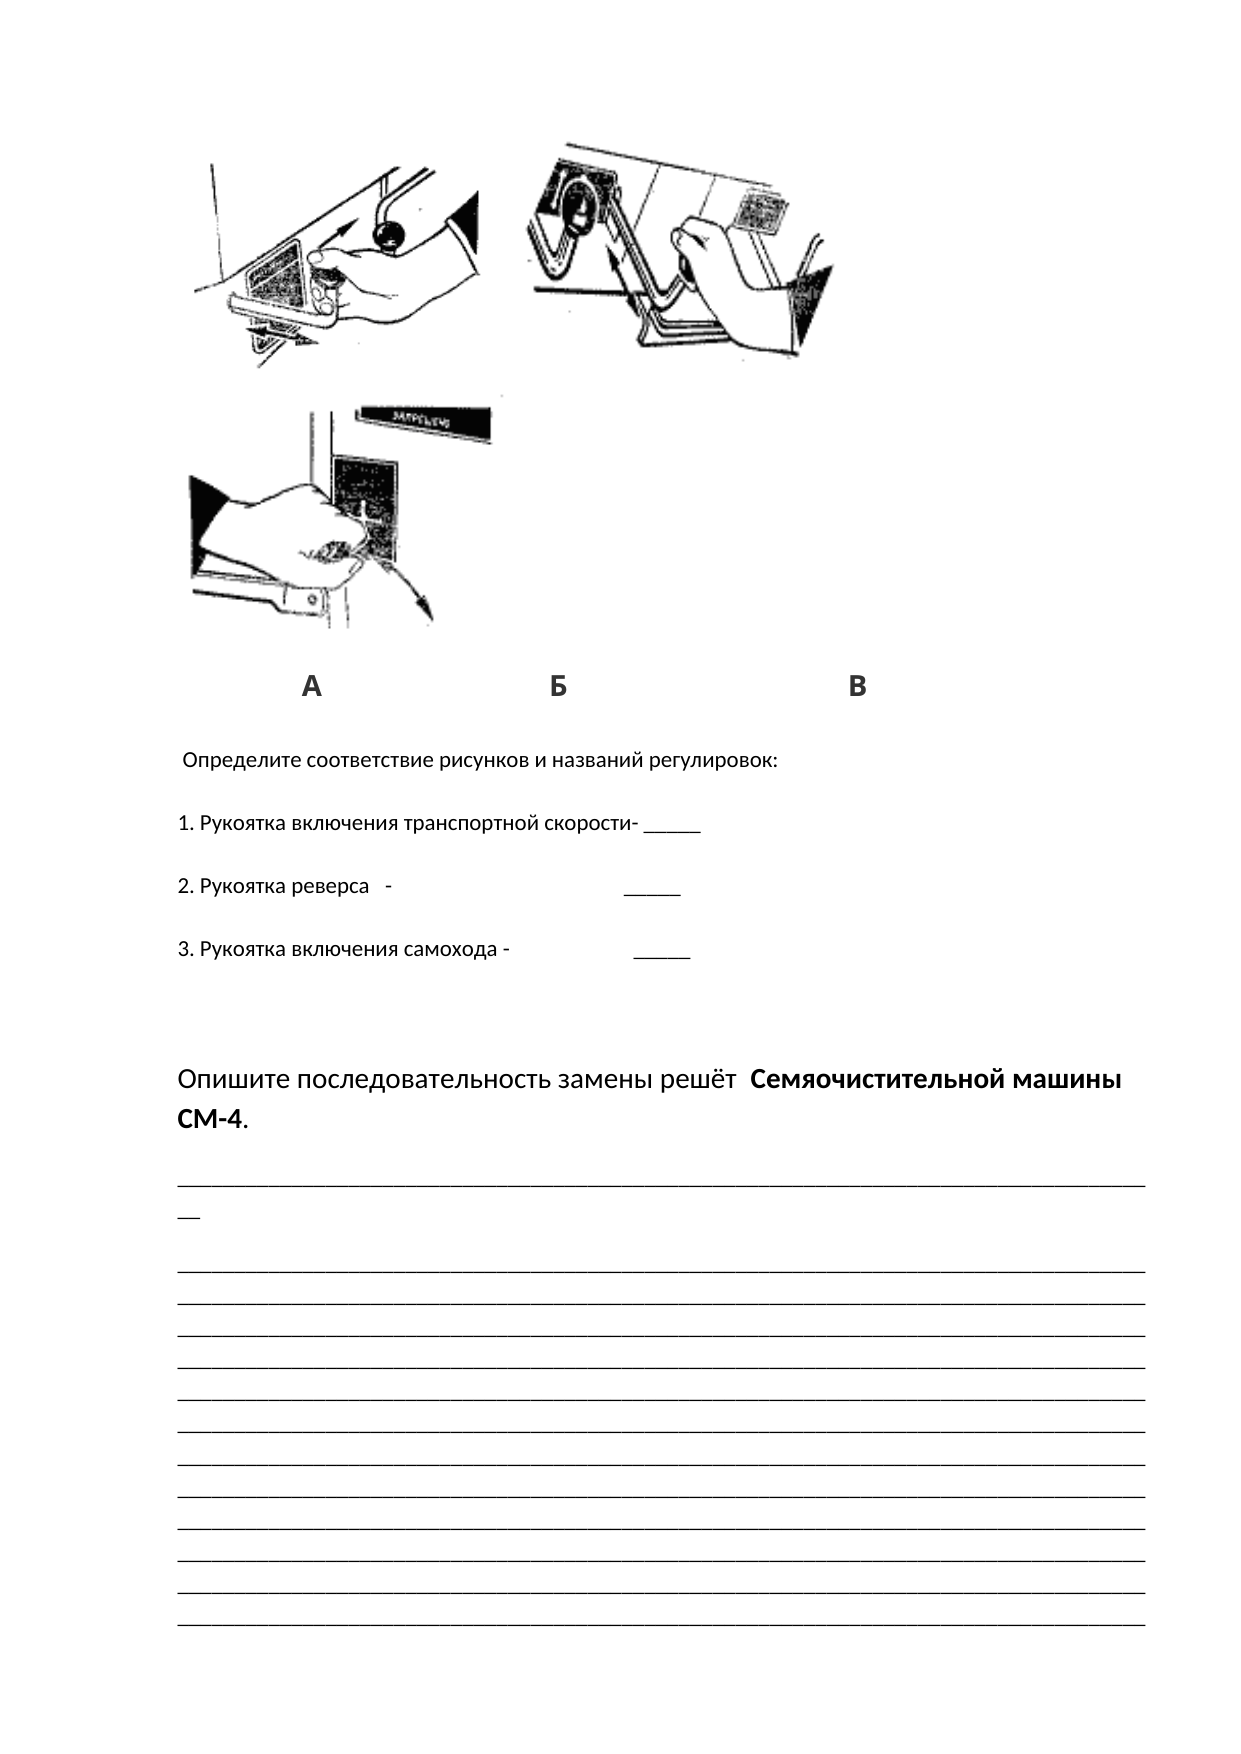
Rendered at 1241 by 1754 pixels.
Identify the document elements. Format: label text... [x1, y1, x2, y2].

picture [514, 118, 859, 370]
picture [177, 383, 526, 631]
text 3. Рукоятка включения самохода - _____ [177, 934, 1152, 962]
picture [177, 143, 498, 370]
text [177, 1248, 1152, 1630]
text 2. Рукоятка реверса - _____ [177, 871, 1152, 899]
text 1. Рукоятка включения транспортной скорости- _____ [177, 808, 1152, 836]
text Опишите последовательность замены решёт Семяочистительной машины СМ-4. [177, 1060, 1152, 1136]
text Определите соответствие рисунков и названий регулировок: [177, 746, 1152, 774]
text _______________________________________________________________________________________ [177, 1162, 1152, 1223]
text А Б В [177, 665, 1152, 705]
